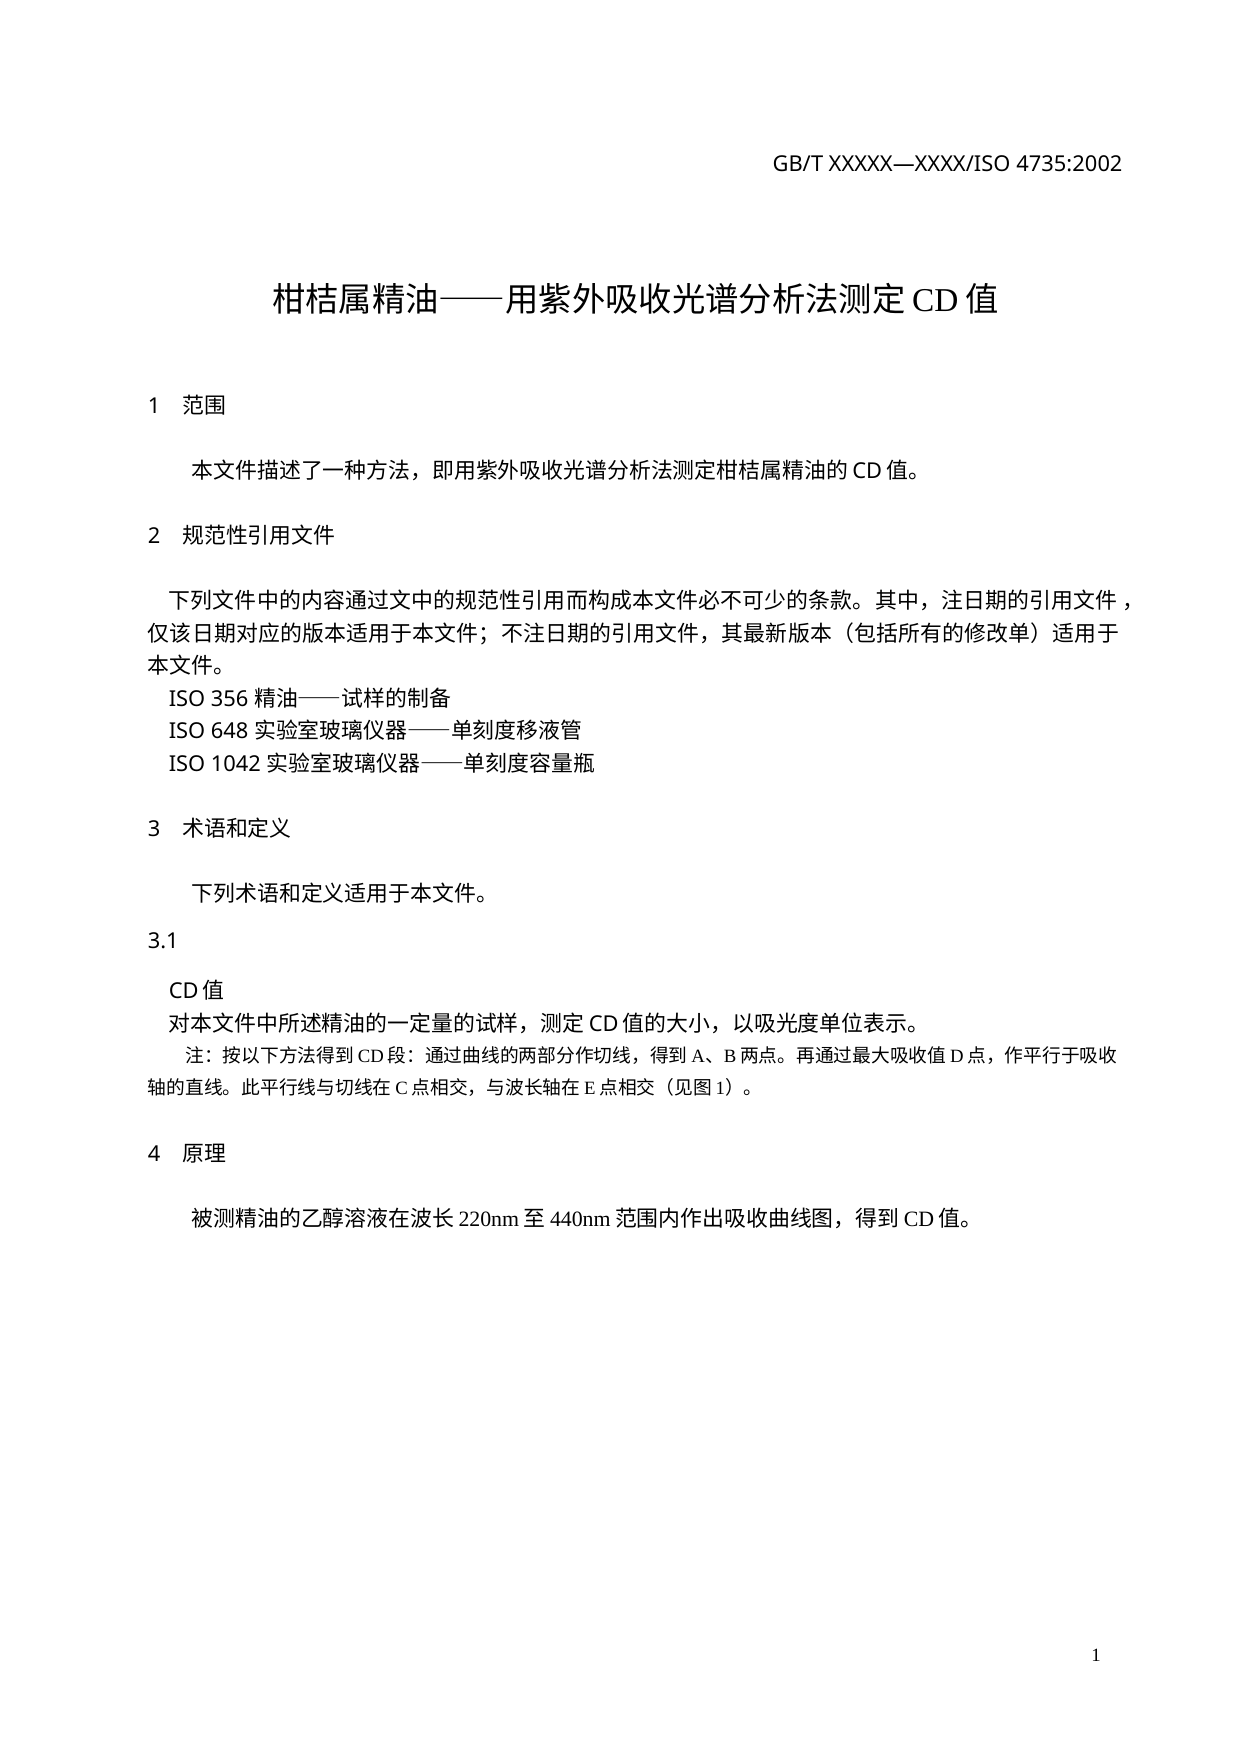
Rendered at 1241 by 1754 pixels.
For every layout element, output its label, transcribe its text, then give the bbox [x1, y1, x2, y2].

text 下列术语和定义适用于本文件。 [148, 875, 1122, 908]
text 注：按以下方法得到CD段：通过曲线的两部分作切线，得到A、B两点。再通过最大吸收值D点，作平行于吸收轴的直线。此平行线与切线在C点相交，与波长轴在E点相交（见图1）。 [148, 1038, 1122, 1103]
text 被测精油的乙醇溶液在波长220nm至440nm范围内作出吸收曲线图，得到CD值。 [148, 1200, 1122, 1233]
text ISO 1042 实验室玻璃仪器——单刻度容量瓶 [148, 745, 1122, 778]
list 规范性引用文件 [148, 518, 1122, 550]
list 原理 [148, 1135, 1122, 1168]
list 3.1 [148, 924, 1122, 957]
text 下列文件中的内容通过文中的规范性引用而构成本文件必不可少的条款。其中，注日期的引用文件，仅该日期对应的版本适用于本文件；不注日期的引用文件，其最新版本（包括所有的修改单）适用于本文件。 [148, 583, 1122, 680]
text CD值 [148, 973, 1122, 1005]
text ISO 648 实验室玻璃仪器——单刻度移液管 [148, 713, 1122, 745]
text 柑桔属精油——用紫外吸收光谱分析法测定CD值 [148, 264, 1122, 329]
text 本文件描述了一种方法，即用紫外吸收光谱分析法测定柑桔属精油的CD值。 [148, 453, 1122, 485]
list 术语和定义 [148, 810, 1122, 843]
text 对本文件中所述精油的一定量的试样，测定CD值的大小，以吸光度单位表示。 [148, 1005, 1122, 1038]
list 范围 [148, 388, 1122, 420]
text ISO 356 精油——试样的制备 [148, 680, 1122, 713]
